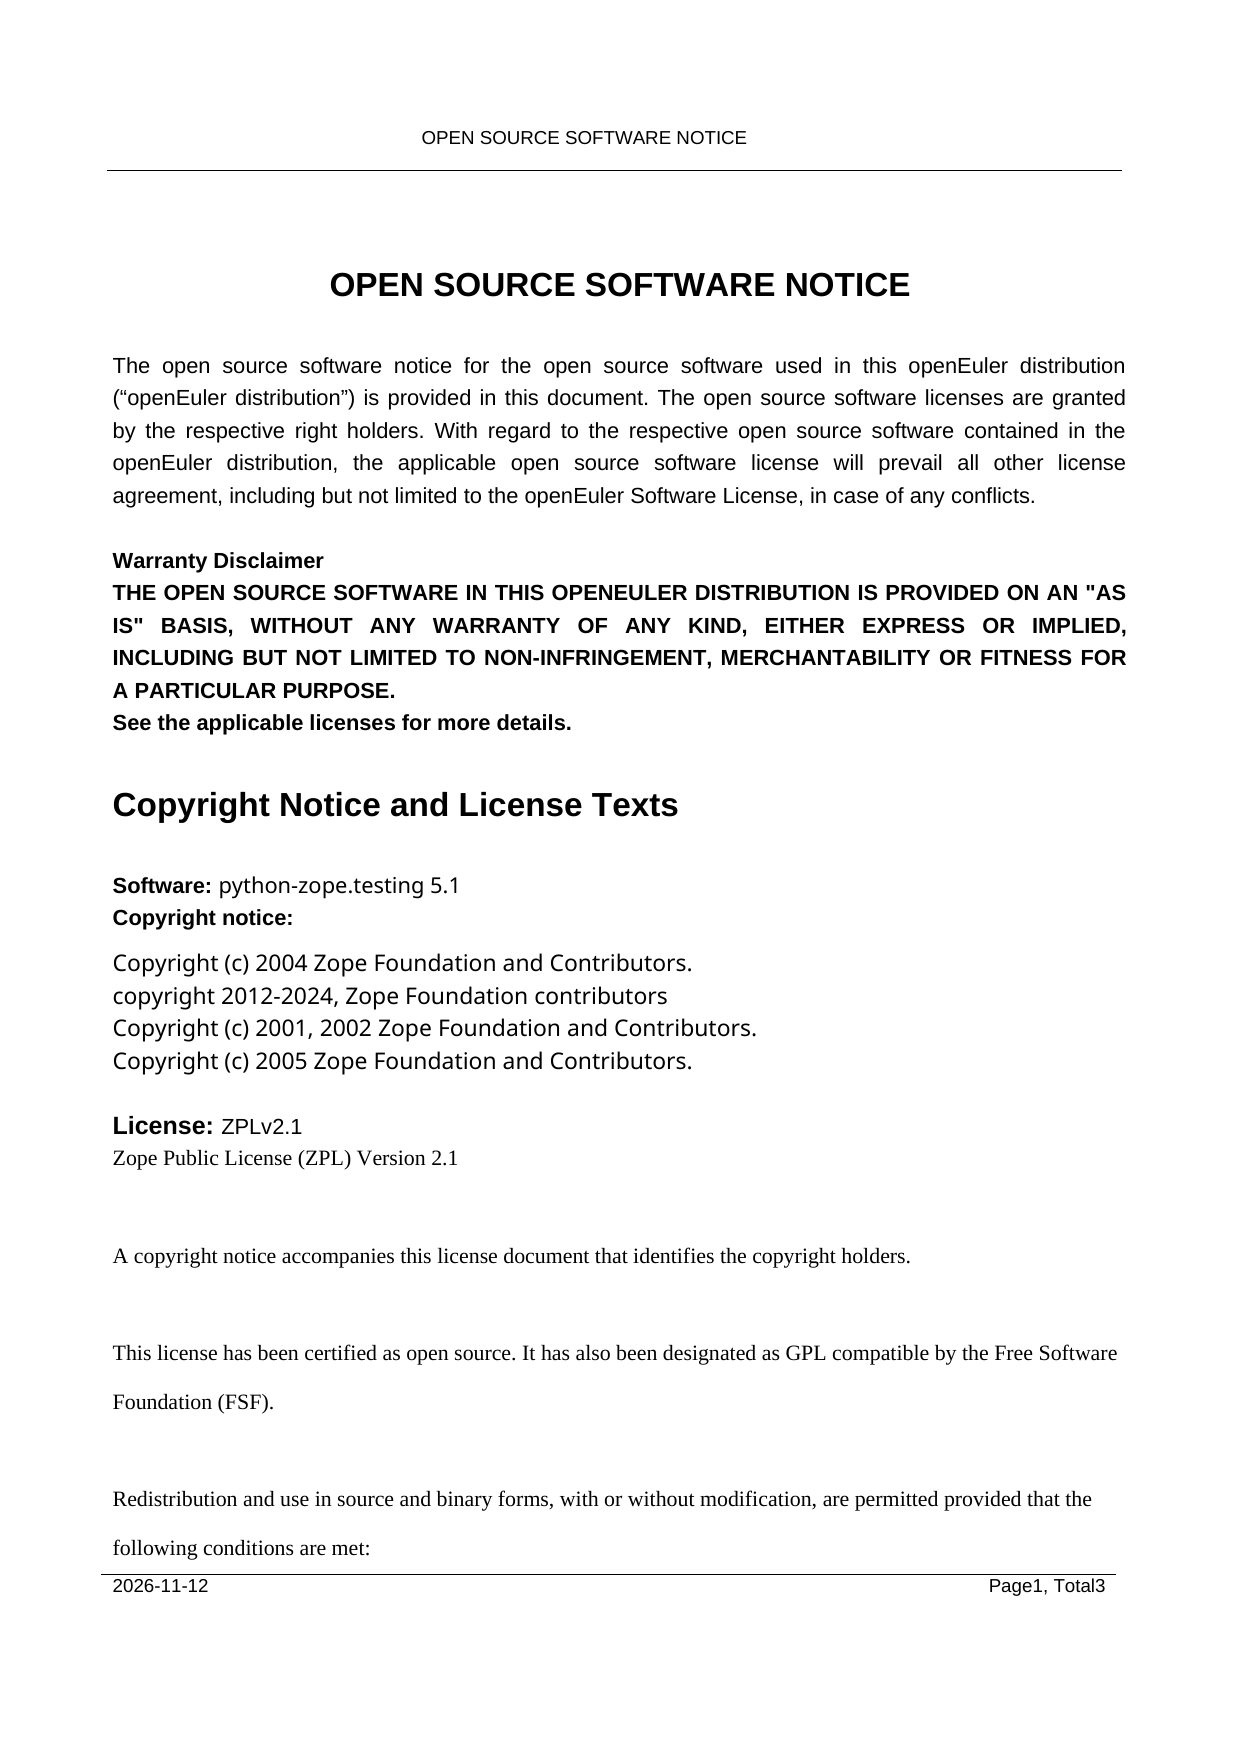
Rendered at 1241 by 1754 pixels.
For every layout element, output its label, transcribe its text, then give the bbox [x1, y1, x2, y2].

title Software: python-zope.testing 5.1 [112, 869, 1128, 901]
text Copyright (c) 2004 Zope Foundation and Contributors. copyright 2012-2024, Zope Foundation contributors Copyright (c) 2001, 2002 Zope Foundation and Contributors. Copyright (c) 2005 Zope Foundation and Contributors. [112, 947, 1128, 1109]
text Warranty Disclaimer [112, 544, 1128, 576]
text Copyright notice: [112, 901, 1128, 934]
text Copyright Notice and License Texts [112, 771, 1128, 836]
text License: ZPLv2.1 [112, 1109, 1128, 1142]
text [112, 1142, 1128, 1564]
text THE OPEN SOURCE SOFTWARE IN THIS OPENEULER DISTRIBUTION IS PROVIDED ON AN "AS IS" BASIS, WITHOUT ANY WARRANTY OF ANY KIND, EITHER EXPRESS OR IMPLIED, INCLUDING BUT NOT LIMITED TO NON-INFRINGEMENT, MERCHANTABILITY OR FITNESS FOR A PARTICULAR PURPOSE. See the applicable licenses for more details. [112, 576, 1128, 739]
text OPEN SOURCE SOFTWARE NOTICE [112, 251, 1128, 316]
text The open source software notice for the open source software used in this openEuler distribution (“openEuler distribution”) is provided in this document. The open source software licenses are granted by the respective right holders. With regard to the respective open source software contained in the openEuler distribution, the applicable open source software license will prevail all other license agreement, including but not limited to the openEuler Software License, in case of any conflicts. [112, 349, 1128, 511]
